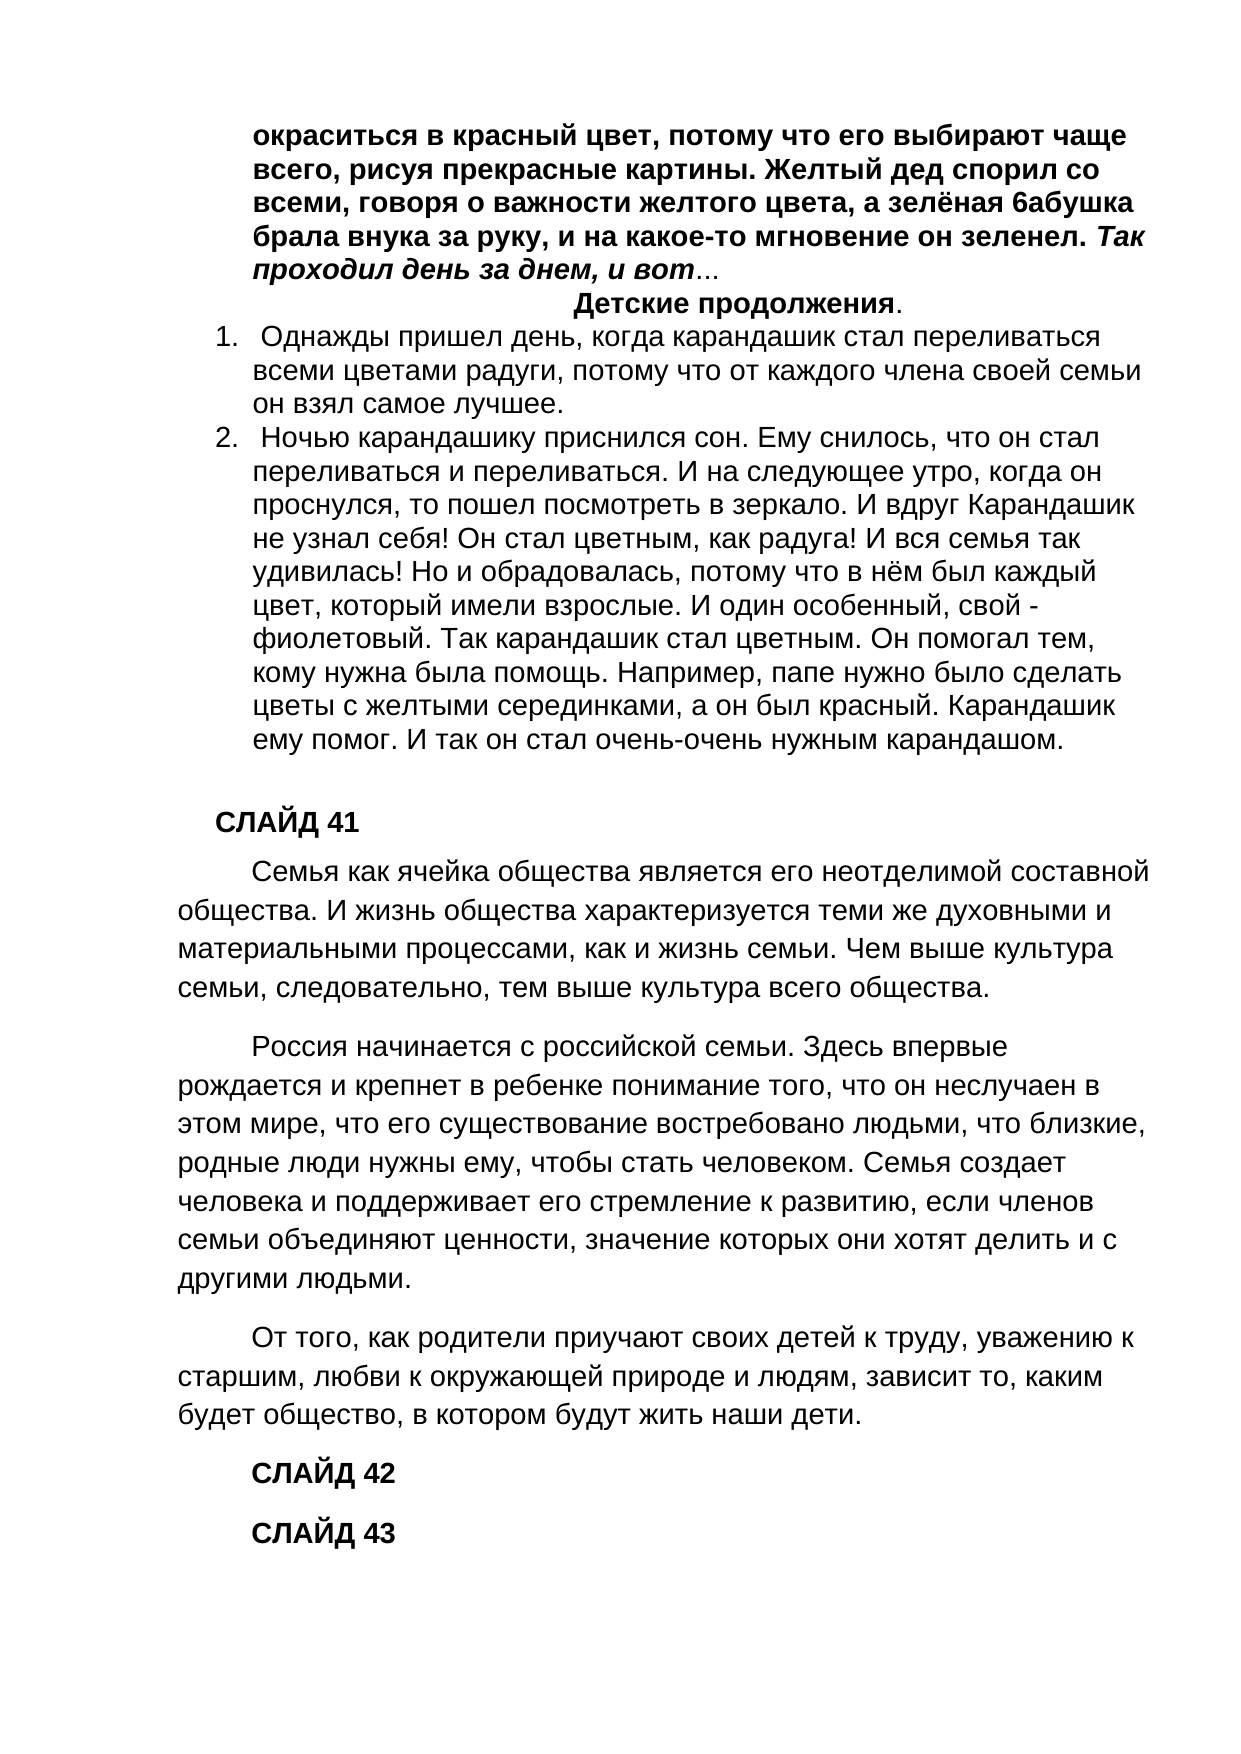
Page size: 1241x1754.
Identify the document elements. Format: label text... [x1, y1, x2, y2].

text СЛАЙД 43 [177, 1516, 1152, 1549]
list Однажды пришел день, когда карандашик стал переливаться всеми цветами радуги, потому что от каждого члена своей семьи он взял самое лучшее. [564, 319, 1152, 420]
list Детские продолжения. [252, 286, 1152, 319]
list Ночью карандашику приснился сон. Ему снилось, что он стал переливаться и переливаться. И на следующее утро, когда он проснулся, то пошел посмотреть в зеркало. И вдруг Карандашик не узнал себя! Он стал цветным, как радуга! И вся семья так удивилась! Но и обрадовалась, потому что в нём был каждый цвет, который имели взрослые. И один особенный, свой -фиолетовый. Так карандашик стал цветным. Он помогал тем, кому нужна была помощь. Например, папе нужно было сделать цветы с желтыми серединками, а он был красный. Карандашик ему помог. И так он стал очень-очень нужным карандашом. [215, 420, 1152, 755]
text Россия начинается с российской семьи. Здесь впервые рождается и крепнет в ребенке понимание того, что он неслучаен в этом мире, что его существование востребовано людьми, что близкие, родные люди нужны ему, чтобы стать человеком. Семья создает человека и поддерживает его стремление к развитию, если членов семьи объединяют ценности, значение которых они хотят делить и с другими людьми. [177, 1029, 1152, 1294]
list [252, 118, 1152, 286]
text СЛАЙД 42 [177, 1456, 1152, 1490]
text От того, как родители приучают своих детей к труду, уважению к старшим, любви к окружающей природе и людям, зависит то, каким будет общество, в котором будут жить наши дети. [177, 1320, 1152, 1431]
text Семья как ячейка общества является его неотделимой составной общества. И жизнь общества характеризуется теми же духовными и материальными процессами, как и жизнь семьи. Чем выше культура семьи, следовательно, тем выше культура всего общества. [177, 854, 1152, 1003]
text СЛАЙД 41 [215, 805, 1152, 838]
